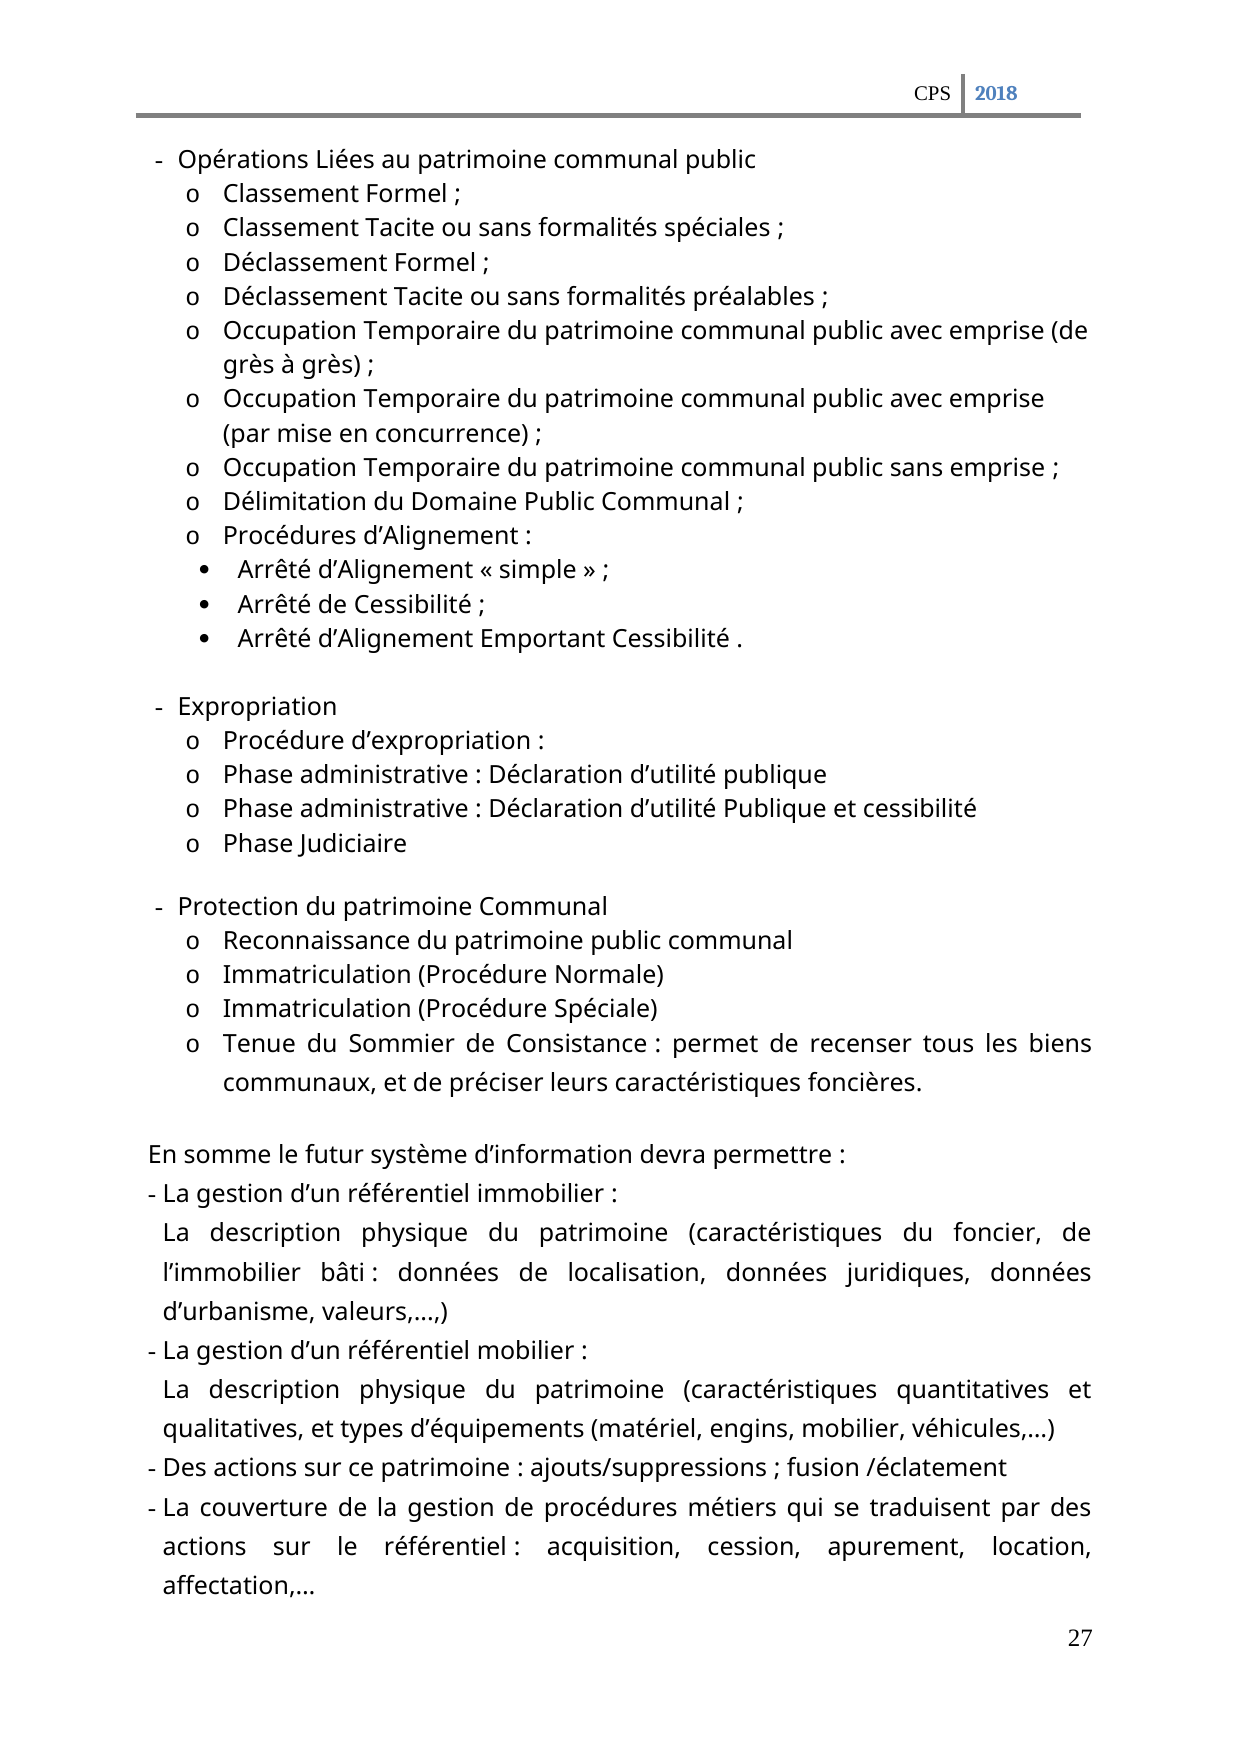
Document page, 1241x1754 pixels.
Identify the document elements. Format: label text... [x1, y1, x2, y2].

text La description physique du patrimoine (caractéristiques du foncier, de l’immobilier bâti : données de localisation, données juridiques, données d’urbanisme, valeurs,...,) [162, 1215, 1093, 1327]
list La couverture de la gestion de procédures métiers qui se traduisent par des actions sur le référentiel : acquisition, cession, apurement, location, affectation,… [148, 1489, 1093, 1602]
list Des actions sur ce patrimoine : ajouts/suppressions ; fusion /éclatement [148, 1450, 1093, 1484]
list Classement Tacite ou sans formalités spéciales ; [185, 210, 1093, 244]
list Délimitation du Domaine Public Communal ; [185, 484, 1093, 518]
list Déclassement Formel ; [185, 244, 1093, 278]
list Procédures d’Alignement : [185, 518, 1093, 552]
list Opérations Liées au patrimoine communal public [154, 142, 1093, 176]
list La gestion d’un référentiel immobilier : [148, 1176, 1093, 1210]
list Arrêté d’Alignement « simple » ; [200, 552, 1093, 586]
list Arrêté de Cessibilité ; [200, 586, 1093, 620]
list Immatriculation (Procédure Spéciale) [185, 991, 1093, 1025]
list Occupation Temporaire du patrimoine communal public avec emprise (de grès à grès) ; [185, 313, 1093, 381]
list Occupation Temporaire du patrimoine communal public avec emprise (par mise en concurrence) ; [185, 381, 1093, 449]
list Reconnaissance du patrimoine public communal [185, 922, 1093, 957]
list Procédure d’expropriation : [185, 722, 1093, 757]
list Classement Formel ; [185, 176, 1093, 210]
text En somme le futur système d’information devra permettre : [148, 1137, 1093, 1171]
list Phase Judiciaire [185, 825, 1093, 859]
list Expropriation [154, 688, 1093, 722]
list La gestion d’un référentiel mobilier : [148, 1333, 1093, 1367]
list Déclassement Tacite ou sans formalités préalables ; [185, 278, 1093, 313]
text La description physique du patrimoine (caractéristiques quantitatives et qualitatives, et types d’équipements (matériel, engins, mobilier, véhicules,…) [162, 1372, 1093, 1445]
list Phase administrative : Déclaration d’utilité publique [185, 757, 1093, 791]
list Phase administrative : Déclaration d’utilité Publique et cessibilité [185, 791, 1093, 825]
list Tenue du Sommier de Consistance : permet de recenser tous les biens communaux, et de préciser leurs caractéristiques foncières. [185, 1025, 1093, 1099]
list Occupation Temporaire du patrimoine communal public sans emprise ; [185, 449, 1093, 484]
list Immatriculation (Procédure Normale) [185, 957, 1093, 991]
list Arrêté d’Alignement Emportant Cessibilité . [200, 620, 1093, 654]
list Protection du patrimoine Communal [154, 888, 1093, 922]
